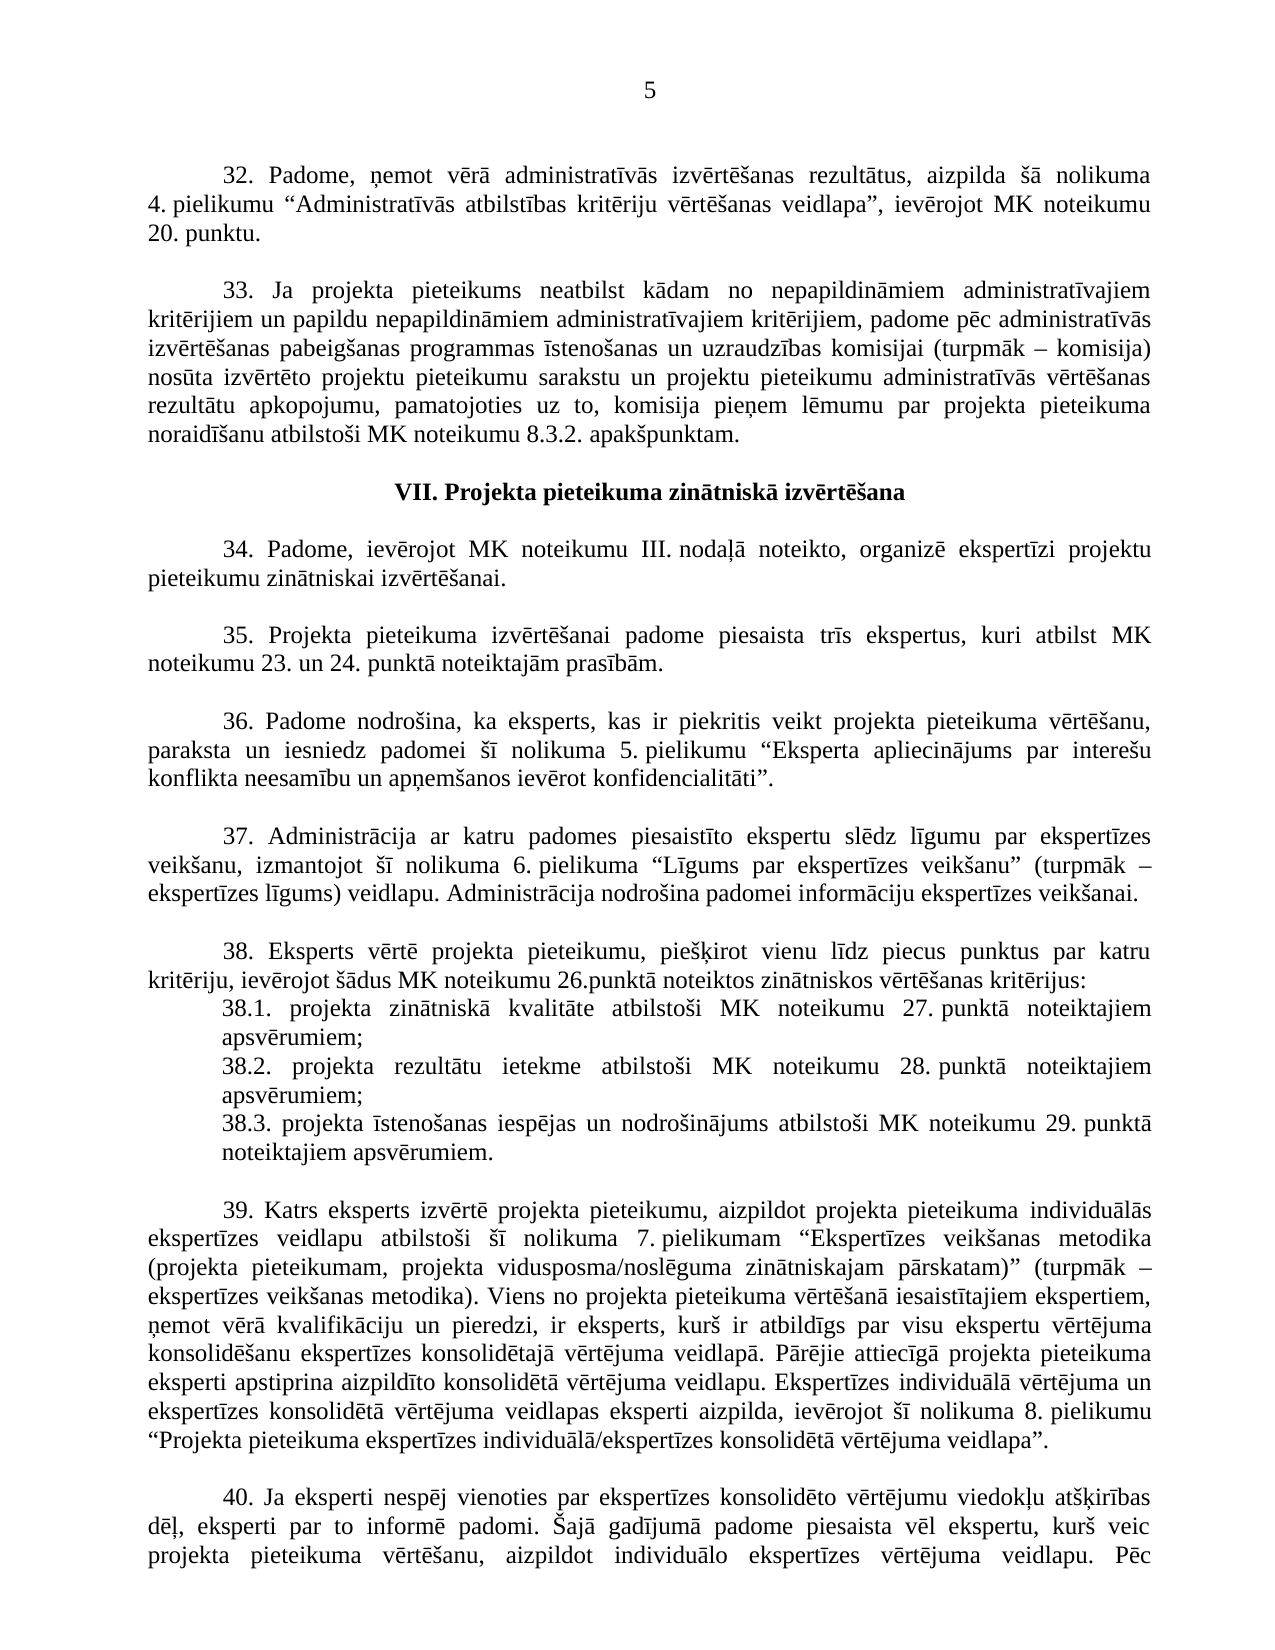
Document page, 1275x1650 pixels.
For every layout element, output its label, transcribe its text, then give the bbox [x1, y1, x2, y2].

text 36. Padome nodrošina, ka eksperts, kas ir piekritis veikt projekta pieteikuma vērtēšanu, paraksta un iesniedz padomei šī nolikuma 5. pielikumu “Eksperta apliecinājums par interešu konflikta neesamību un apņemšanos ievērot konfidencialitāti”. [148, 706, 1152, 792]
text 35. Projekta pieteikuma izvērtēšanai padome piesaista , kuri atbilst MK noteikumu 23. un 24. punktā noteiktajām prasībām. [148, 620, 1152, 677]
text VII. Projekta pieteikuma zinātniskā izvērtēšana [148, 477, 1152, 506]
text 33. Ja projekta pieteikums neatbilst kādam no nepapildināmiem administratīvajiem kritērijiem un papildu administratīvajiem kritērijiem, padome pēc administratīvās izvērtēšanas pabeigšanas programmas īstenošanas un uzraudzības komisijai (turpmāk – komisija) nosūta izvērtēto projektu pieteikumu sarakstu un projektu pieteikumu administratīvās vērtēšanas rezultātu apkopojumu, pamatojoties uz to, komisija pieņem lēmumu par projekta pieteikuma noraidīšanu atbilstoši MK noteikumu 8.3.2. apakšpunktam. [148, 276, 1152, 448]
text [148, 1482, 1152, 1568]
text 38.1. projekta zinātniskā kvalitāte atbilstoši MK noteikumu 27. punktā noteiktajiem apsvērumiem; [222, 993, 1152, 1051]
text 34. Padome, ievērojot MK noteikumu III. nodaļā noteikto, organizē ekspertīzi projektu pieteikumu zinātniskai izvērtēšanai. [148, 534, 1152, 592]
text 38.3. projekta īstenošanas iespējas un nodrošinājums atbilstoši MK noteikumu 29. punktā noteiktajiem apsvērumiem. [222, 1108, 1152, 1166]
text 37. piesaistīto ekspertu slēdz līgumu par ekspertīzes veikšanu, izmantojot šī nolikuma 6. pielikuma “Līgums par ekspertīzes veikšanu” (turpmāk – ekspertīzes līgums) veidlapu. [148, 821, 1152, 907]
text 38.2. projekta rezultātu ietekme atbilstoši MK noteikumu 28. punktā noteiktajiem apsvērumiem; [222, 1051, 1152, 1108]
text 39. Katrs eksperts izvērtē projekta pieteikumu, aizpildot projekta pieteikuma individuālās ekspertīzes veidlapu atbilstoši šī nolikuma 7. pielikumam “Ekspertīzes veikšanas metodika (projekta pieteikumam, projekta vidusposma/noslēguma zinātniskajam pārskatam)” (turpmāk – ekspertīzes veikšanas metodika). Viens no projekta pieteikuma vērtēšanā iesaistītajiem ekspertiem, ņemot vērā kvalifikāciju un pieredzi, ir eksperts, kurš ir atbildīgs par visu ekspertu vērtējuma konsolidēšanu ekspertīzes konsolidētajā vērtējuma veidlapā. Pārējie attiecīgā projekta pieteikuma eksperti apstiprina aizpildīto konsolidētā vērtējuma veidlapu. Ekspertīzes individuālā vērtējuma un ekspertīzes konsolidētā vērtējuma veidlapas eksperti aizpilda, ievērojot šī nolikuma 8. pielikumu “Projekta pieteikuma ekspertīzes individuālā/ekspertīzes konsolidētā vērtējuma veidlapa”. [148, 1195, 1152, 1453]
text 32. Padome, ņemot vērā administratīvās izvērtēšanas rezultātus, aizpilda šā nolikuma 4. pielikumu “Administratīvās atbilstības kritēriju vērtēšanas veidlapa”, ievērojot MK noteikumu 20. punktu. [148, 161, 1152, 247]
text 38. Eksperts vērtē projekta pieteikumu, piešķirot vienu līdz piecus punktus par katru kritēriju, ievērojot šādus MK noteikumu 26.punktā noteiktos zinātniskos vērtēšanas kritērijus: [148, 936, 1152, 993]
